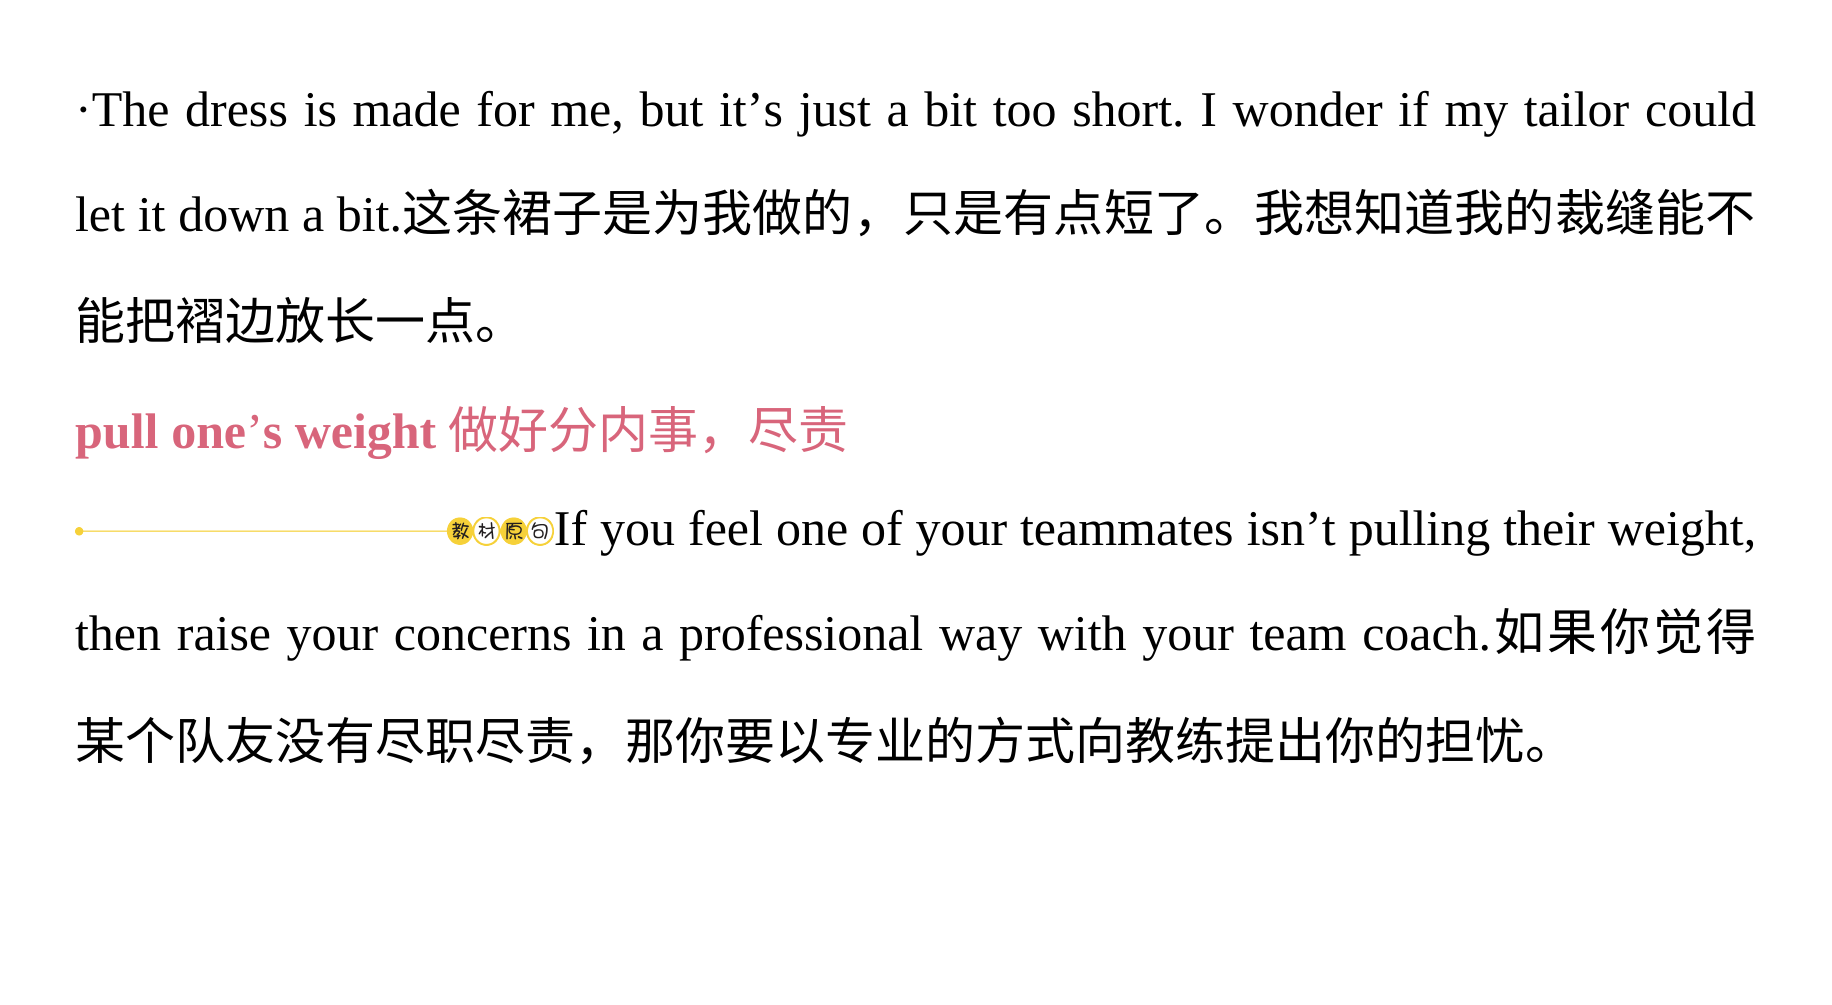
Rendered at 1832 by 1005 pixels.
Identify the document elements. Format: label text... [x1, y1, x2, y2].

text ·The dress is made for me, but it’s just a bit too short. I wonder if my tailor could let it down a bit.这条裙子是为我做的，只是有点短了。我想知道我的裁缝能不能把褶边放长一点。 [75, 79, 1756, 354]
picture [75, 517, 554, 546]
text If you feel one of your teammates isn’t pulling their weight, then raise your concerns in a professional way with your team coach.如果你觉得某个队友没有尽职尽责，那你要以专业的方式向教练提出你的担忧。 [75, 499, 1756, 773]
text pull one’s weight 做好分内事，尽责 [75, 390, 1756, 463]
